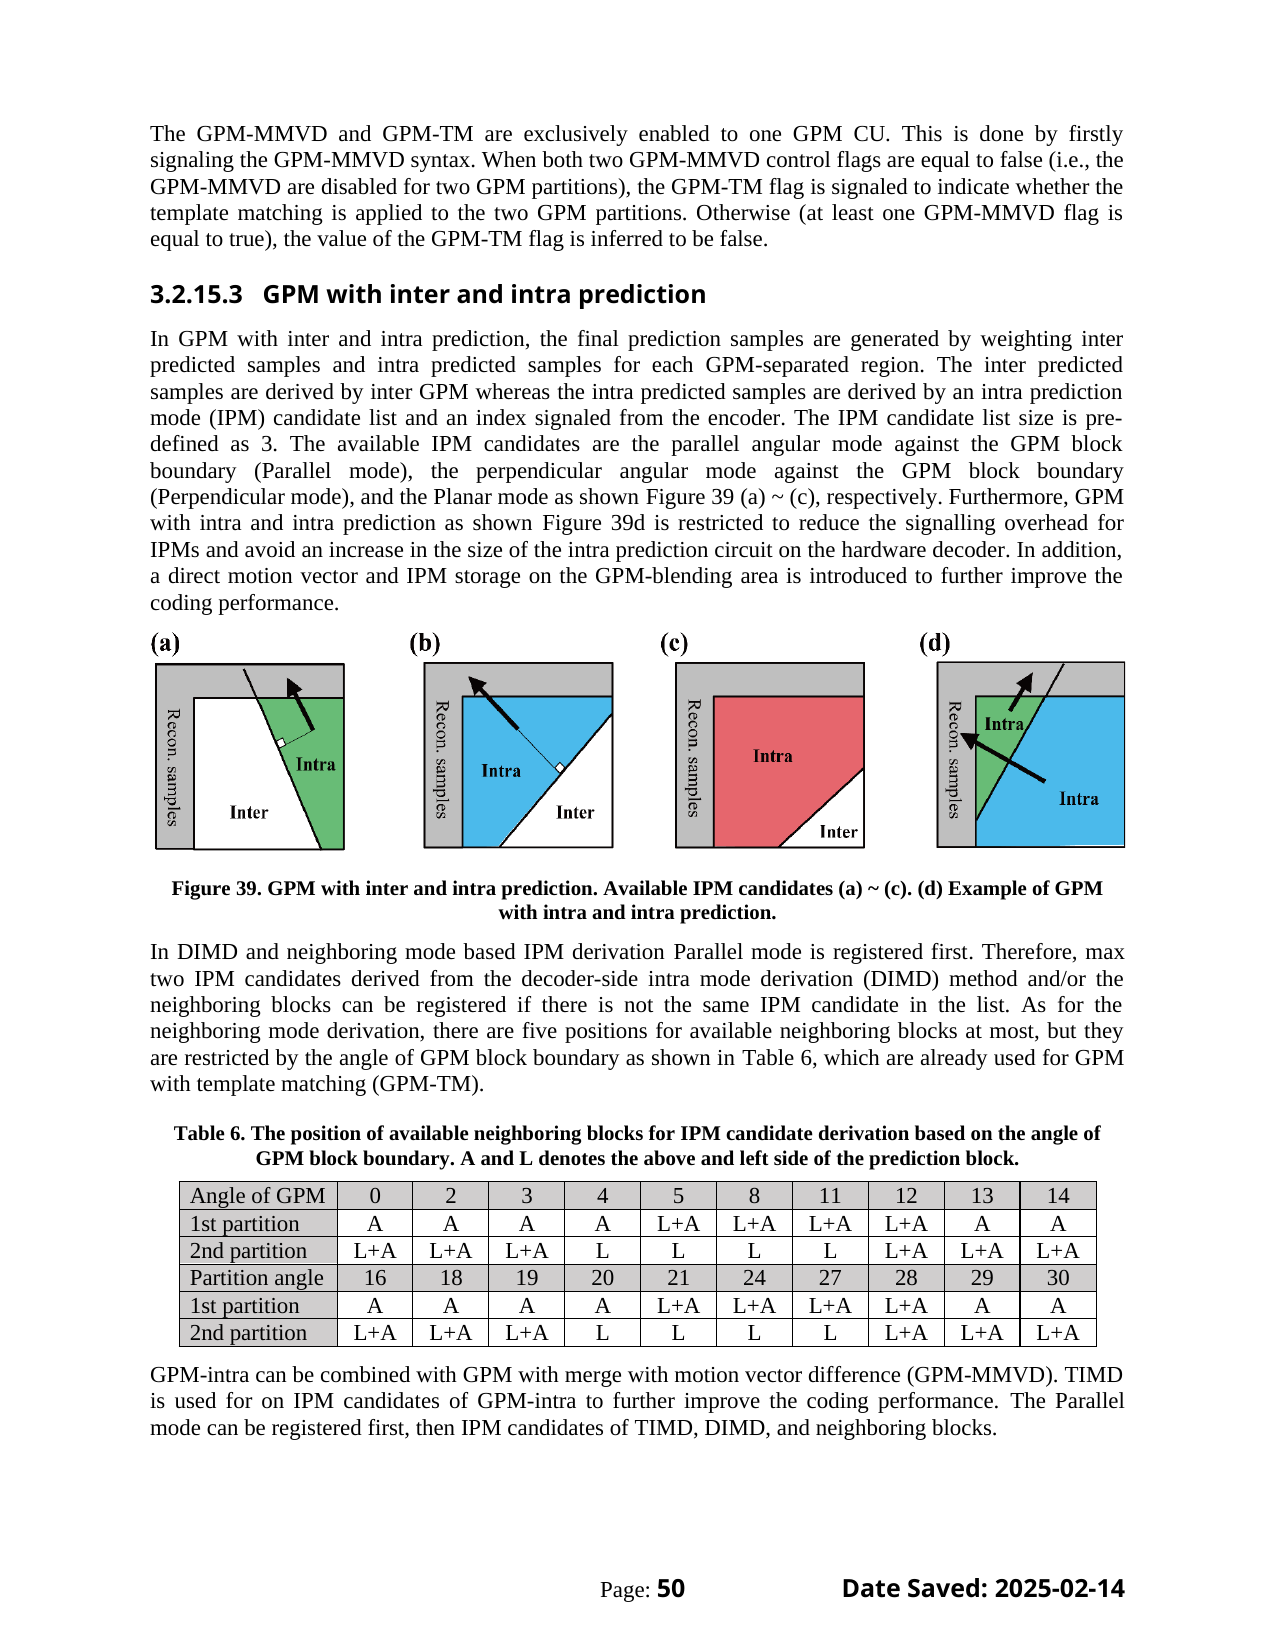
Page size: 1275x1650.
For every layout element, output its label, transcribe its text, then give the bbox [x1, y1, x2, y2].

table_cell A [1021, 1292, 1096, 1318]
text Figure 39. GPM with inter and intra prediction. Available IPM candidates (a) ~ (c). (d) Example of GPM with intra and intra prediction. [150, 876, 1125, 924]
table_header 13 [945, 1182, 1019, 1209]
table_cell L+A [793, 1210, 868, 1236]
table_cell L [717, 1319, 792, 1346]
table_cell A [413, 1292, 488, 1318]
table_header 12 [869, 1182, 944, 1209]
table_cell 21 [641, 1265, 716, 1291]
table_cell A [565, 1292, 640, 1318]
text In DIMD and neighboring mode based IPM derivation Parallel mode is registered first. Therefore, max two IPM candidates derived from the decoder-side intra mode derivation (DIMD) method and/or the neighboring blocks can be registered if there is not the same IPM candidate in the list. As for the neighboring mode derivation, there are five positions for available neighboring blocks at most, but they are restricted by the angle of GPM block boundary as shown in Table 6, which are already used for GPM with template matching (GPM-TM). [150, 938, 1125, 1096]
table_cell A [565, 1210, 640, 1236]
table_cell L+A [793, 1292, 868, 1318]
table_cell L+A [413, 1237, 488, 1263]
table_header 14 [1021, 1182, 1096, 1209]
table_cell L+A [1021, 1237, 1096, 1263]
table_cell L+A [641, 1292, 716, 1318]
table_cell 29 [945, 1265, 1019, 1291]
table_cell L [793, 1237, 868, 1263]
table_cell L+A [945, 1319, 1019, 1346]
table_header Angle of GPM [180, 1182, 337, 1209]
table_cell Partition angle [180, 1265, 337, 1291]
table_cell L+A [869, 1292, 944, 1318]
table_cell A [489, 1292, 564, 1318]
table_cell A [945, 1210, 1019, 1236]
table_cell 1st partition [180, 1292, 337, 1318]
table_cell A [1021, 1210, 1096, 1236]
table_cell 1st partition [180, 1210, 337, 1236]
table_cell L [793, 1319, 868, 1346]
table_cell L+A [869, 1237, 944, 1263]
table_cell 2nd partition [180, 1319, 337, 1346]
table_cell L+A [945, 1237, 1019, 1263]
text In GPM with inter and intra prediction, the final prediction samples are generated by weighting inter predicted samples and intra predicted samples for each GPM-separated region. The inter predicted samples are derived by inter GPM whereas the intra predicted samples are derived by an intra prediction mode (IPM) candidate list and an index signaled from the encoder. The IPM candidate list size is pre-defined as 3. The available IPM candidates are the parallel angular mode against the GPM block boundary (Parallel mode), the perpendicular angular mode against the GPM block boundary (Perpendicular mode), and the Planar mode as shown Figure 39 (a) ~ (c), respectively. Furthermore, GPM with intra and intra prediction as shown Figure 39d is restricted to reduce the signalling overhead for IPMs and avoid an increase in the size of the intra prediction circuit on the hardware decoder. In addition, a direct motion vector and IPM storage on the GPM-blending area is introduced to further improve the coding performance. [150, 325, 1125, 615]
picture [150, 629, 1125, 851]
table_cell A [945, 1292, 1019, 1318]
table_cell A [338, 1210, 412, 1236]
table_cell L [717, 1237, 792, 1263]
table_cell L+A [413, 1319, 488, 1346]
table_header 11 [793, 1182, 868, 1209]
table_cell L [565, 1237, 640, 1263]
table_cell L+A [338, 1319, 412, 1346]
table_cell 16 [338, 1265, 412, 1291]
table_cell L+A [338, 1237, 412, 1263]
table_cell A [338, 1292, 412, 1318]
table_header 0 [338, 1182, 412, 1209]
table_cell 2nd partition [180, 1237, 337, 1263]
subtitle GPM with inter and intra prediction [150, 277, 1125, 311]
table_cell L+A [717, 1292, 792, 1318]
table_cell A [489, 1210, 564, 1236]
table_cell L+A [869, 1319, 944, 1346]
table_cell L+A [489, 1319, 564, 1346]
table_cell 28 [869, 1265, 944, 1291]
table_cell 27 [793, 1265, 868, 1291]
text GPM-intra can be combined with GPM with merge with motion vector difference (GPM-MMVD). TIMD is used for on IPM candidates of GPM-intra to further improve the coding performance. The Parallel mode can be registered first, then IPM candidates of TIMD, DIMD, and neighboring blocks. [150, 1361, 1125, 1440]
table_cell A [413, 1210, 488, 1236]
table_cell L+A [869, 1210, 944, 1236]
table_header 2 [413, 1182, 488, 1209]
table_cell L+A [489, 1237, 564, 1263]
table_cell L [565, 1319, 640, 1346]
text Table 6. The position of available neighboring blocks for IPM candidate derivation based on the angle of GPM block boundary. A and L denotes the above and left side of the prediction block. [150, 1121, 1125, 1169]
table_cell L+A [641, 1210, 716, 1236]
table_header 5 [641, 1182, 716, 1209]
table_header 4 [565, 1182, 640, 1209]
table_cell 19 [489, 1265, 564, 1291]
table_cell L+A [1021, 1319, 1096, 1346]
table_cell 24 [717, 1265, 792, 1291]
table_header 3 [489, 1182, 564, 1209]
table_cell L+A [717, 1210, 792, 1236]
table_cell L [641, 1237, 716, 1263]
table_cell 30 [1021, 1265, 1096, 1291]
text The GPM-MMVD and GPM-TM are exclusively enabled to one GPM CU. This is done by firstly signaling the GPM-MMVD syntax. When both two GPM-MMVD control flags are equal to false (i.e., the GPM-MMVD are disabled for two GPM partitions), the GPM-TM flag is signaled to indicate whether the template matching is applied to the two GPM partitions. Otherwise (at least one GPM-MMVD flag is equal to true), the value of the GPM-TM flag is inferred to be false. [150, 120, 1125, 252]
table_cell L [641, 1319, 716, 1346]
table_cell 18 [413, 1265, 488, 1291]
table_cell 20 [565, 1265, 640, 1291]
table_header 8 [717, 1182, 792, 1209]
